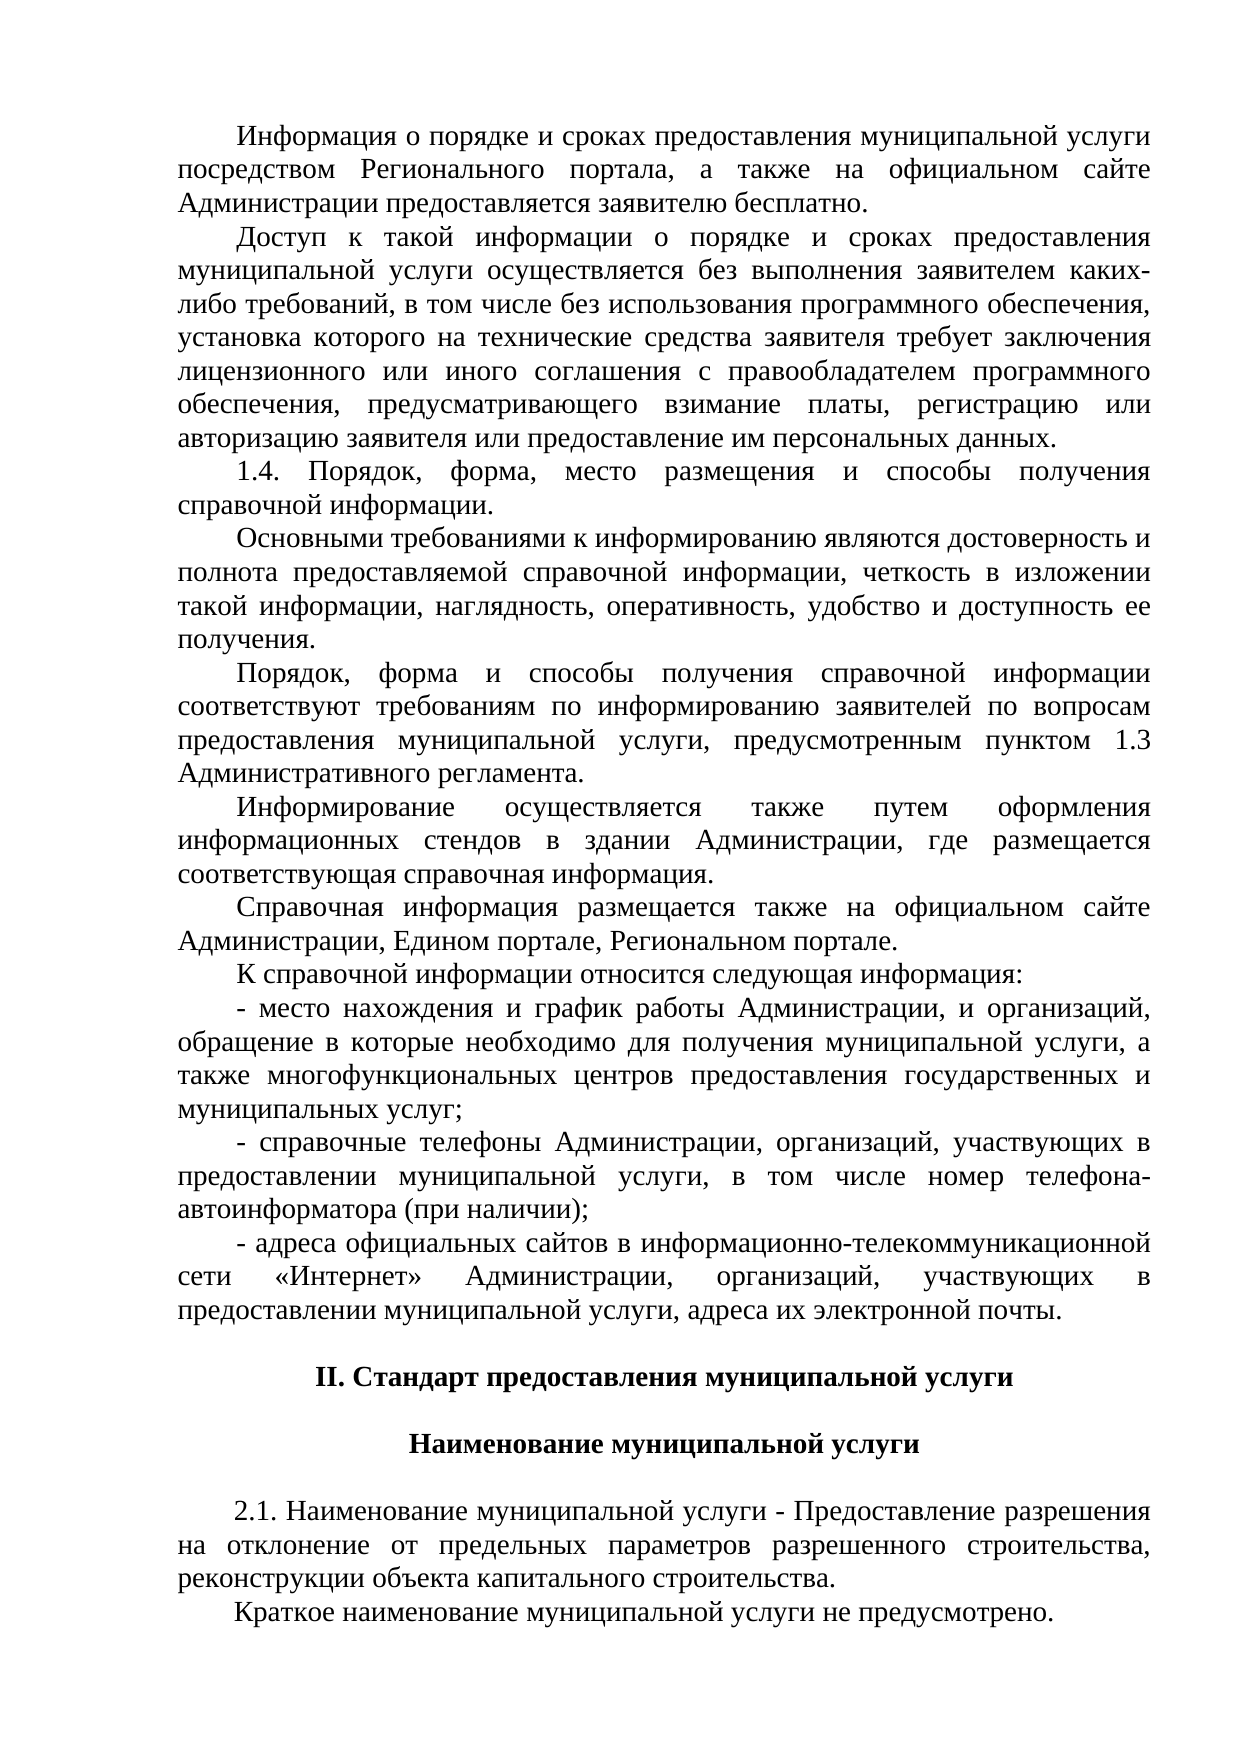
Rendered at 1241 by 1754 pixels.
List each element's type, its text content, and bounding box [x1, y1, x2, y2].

text - справочные телефоны Администрации, организаций, участвующих в предоставлении муниципальной услуги, в том числе номер телефона-автоинформатора (при наличии); [177, 1124, 1152, 1225]
text Доступ к такой информации о порядке и сроках предоставления муниципальной услуги осуществляется без выполнения заявителем каких-либо требований, в том числе без использования программного обеспечения, установка которого на технические средства заявителя требует заключения лицензионного или иного соглашения с правообладателем программного обеспечения, предусматривающего взимание платы, регистрацию или авторизацию заявителя или предоставление им персональных данных. [177, 219, 1152, 453]
text Основными требованиями к информированию являются достоверность и полнота предоставляемой справочной информации, четкость в изложении такой информации, наглядность, оперативность, удобство и доступность ее получения. [177, 521, 1152, 655]
text - адреса официальных сайтов в информационно-телекоммуникационной сети «Интернет» Администрации, организаций, участвующих в предоставлении муниципальной услуги, адреса их электронной почты. [177, 1225, 1152, 1326]
text II. Стандарт предоставления муниципальной услуги [177, 1359, 1152, 1393]
text Наименование муниципальной услуги [177, 1426, 1152, 1460]
text Информация о порядке и сроках предоставления муниципальной услуги посредством Регионального портала, а также на официальном сайте Администрации предоставляется заявителю бесплатно. [177, 118, 1152, 219]
text Справочная информация размещается также на официальном сайте Администрации, Едином портале, Региональном портале. [177, 889, 1152, 957]
text Информирование осуществляется также путем оформления информационных стендов в здании Администрации, где размещается соответствующая справочная информация. [177, 789, 1152, 889]
text - место нахождения и график работы Администрации, и организаций, обращение в которые необходимо для получения муниципальной услуги, а также многофункциональных центров предоставления государственных и муниципальных услуг; [177, 990, 1152, 1124]
text Порядок, форма и способы получения справочной информации соответствуют требованиям по информированию заявителей по вопросам предоставления муниципальной услуги, предусмотренным пунктом 1.3 Административного регламента. [177, 655, 1152, 789]
text К справочной информации относится следующая информация: [177, 957, 1152, 990]
text 1.4. Порядок, форма, место размещения и способы получения справочной информации. [177, 453, 1152, 521]
text 2.1. Наименование муниципальной услуги - Предоставление разрешения на отклонение от предельных параметров разрешенного строительства, реконструкции объекта капитального строительства. [177, 1493, 1152, 1594]
text Краткое наименование муниципальной услуги не предусмотрено. [177, 1594, 1152, 1627]
